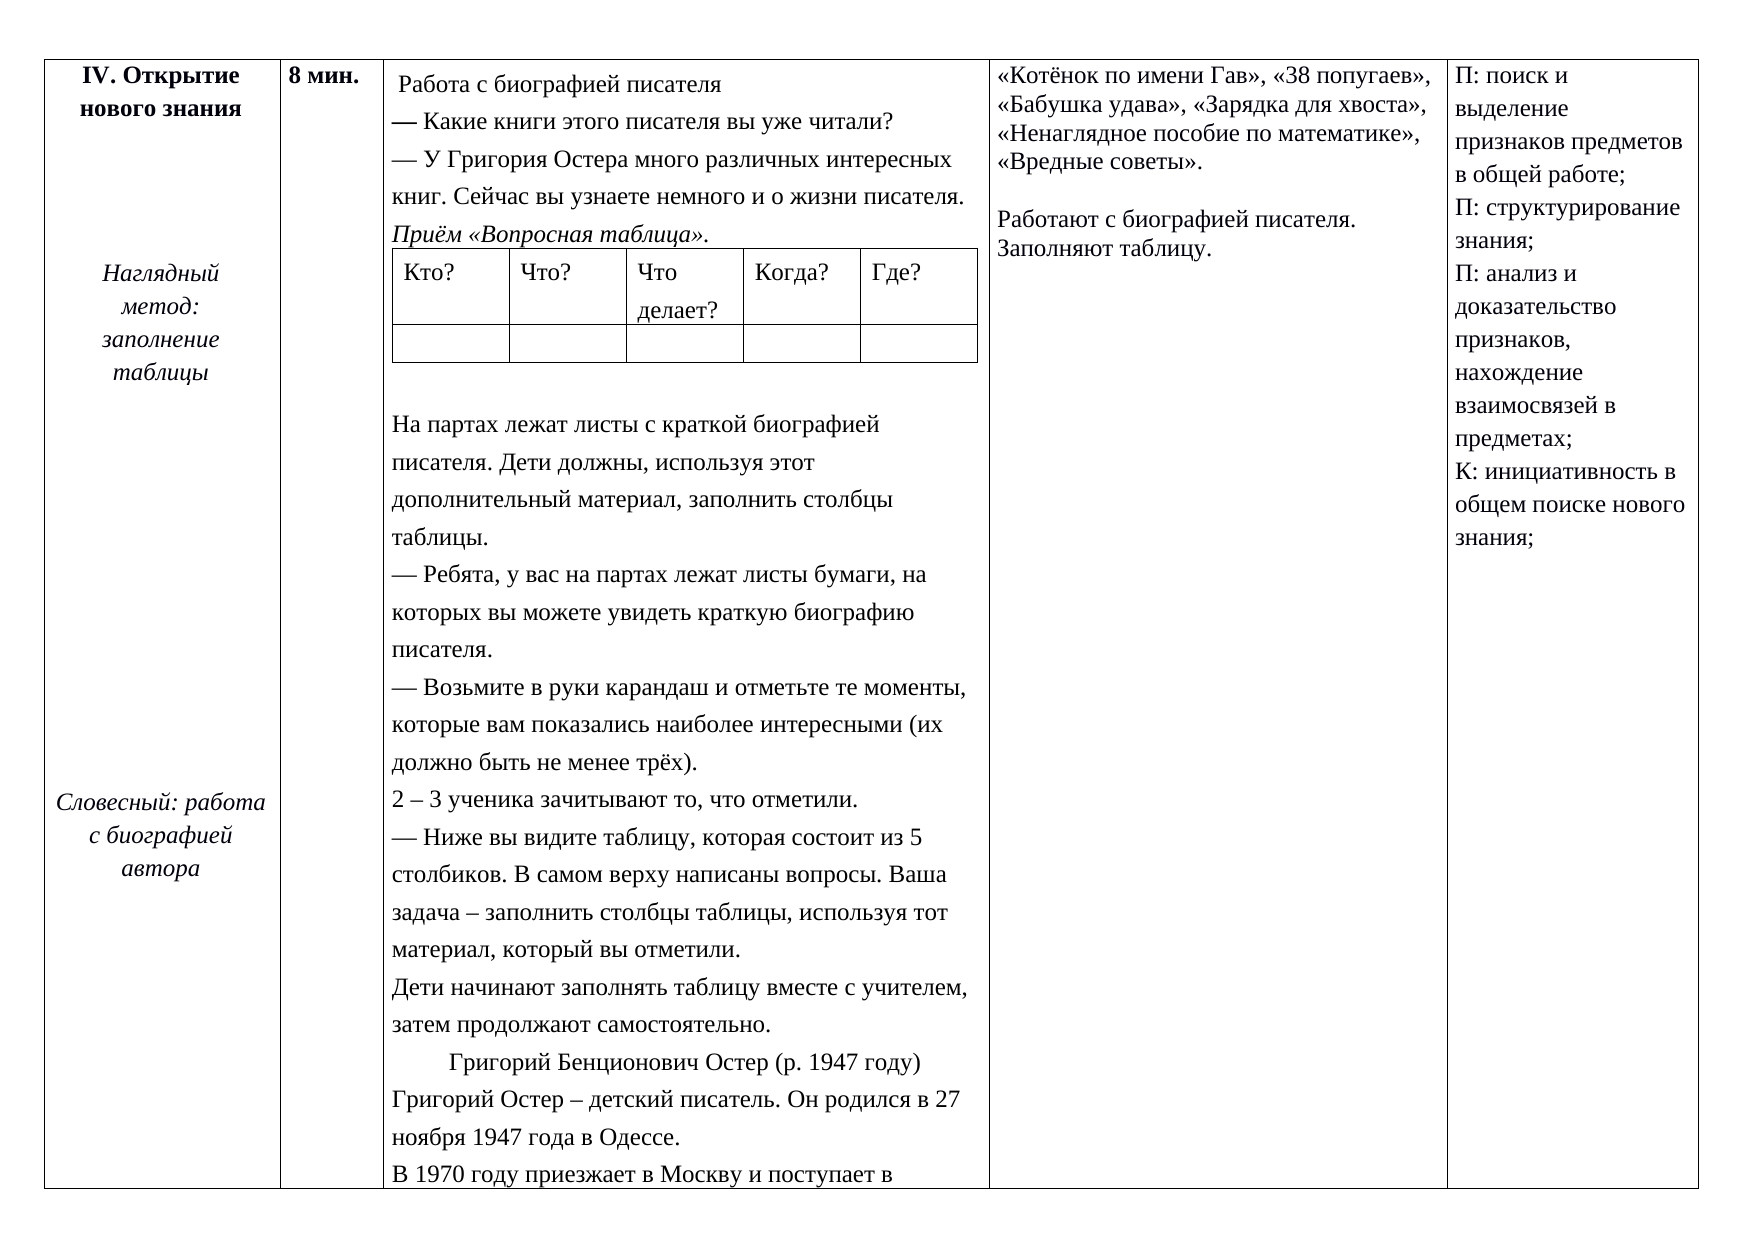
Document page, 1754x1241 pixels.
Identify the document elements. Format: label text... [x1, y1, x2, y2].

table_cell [384, 60, 989, 1188]
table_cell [1448, 60, 1698, 1188]
table_cell 8 мин. [281, 60, 383, 1188]
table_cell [45, 60, 280, 1188]
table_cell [990, 60, 1447, 1188]
